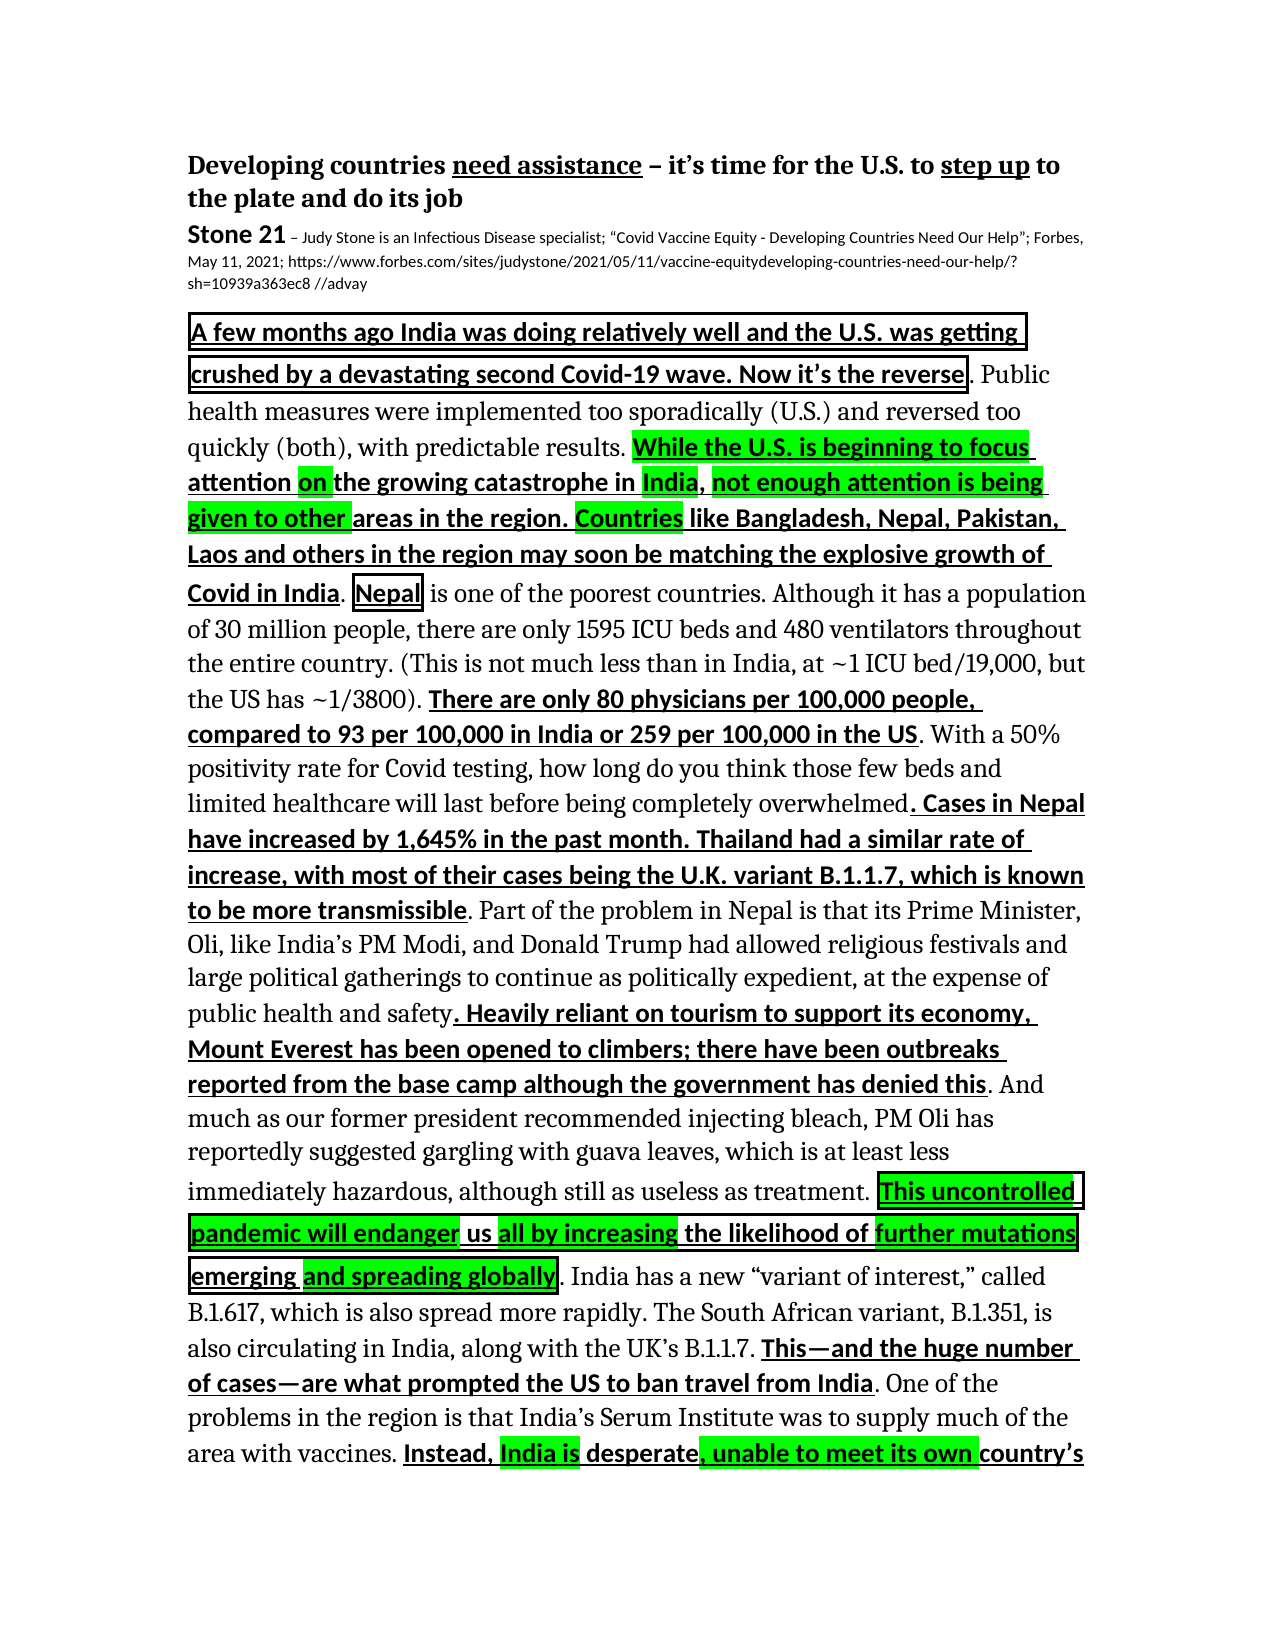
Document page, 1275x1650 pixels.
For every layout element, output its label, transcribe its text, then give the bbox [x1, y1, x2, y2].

text Stone 21 – Judy Stone is an Infectious Disease specialist; “Covid Vaccine Equity - Developing Countries Need Our Help”; Forbes, May 11, 2021; https://www.forbes.com/sites/judystone/2021/05/11/vaccine-equitydeveloping-countries-need-our-help/?sh=10939a363ec8 //advay [187, 217, 1087, 294]
subtitle Developing countries need assistance – it’s time for the U.S. to step up to the plate and do its job [187, 150, 1087, 215]
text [187, 312, 1087, 1469]
